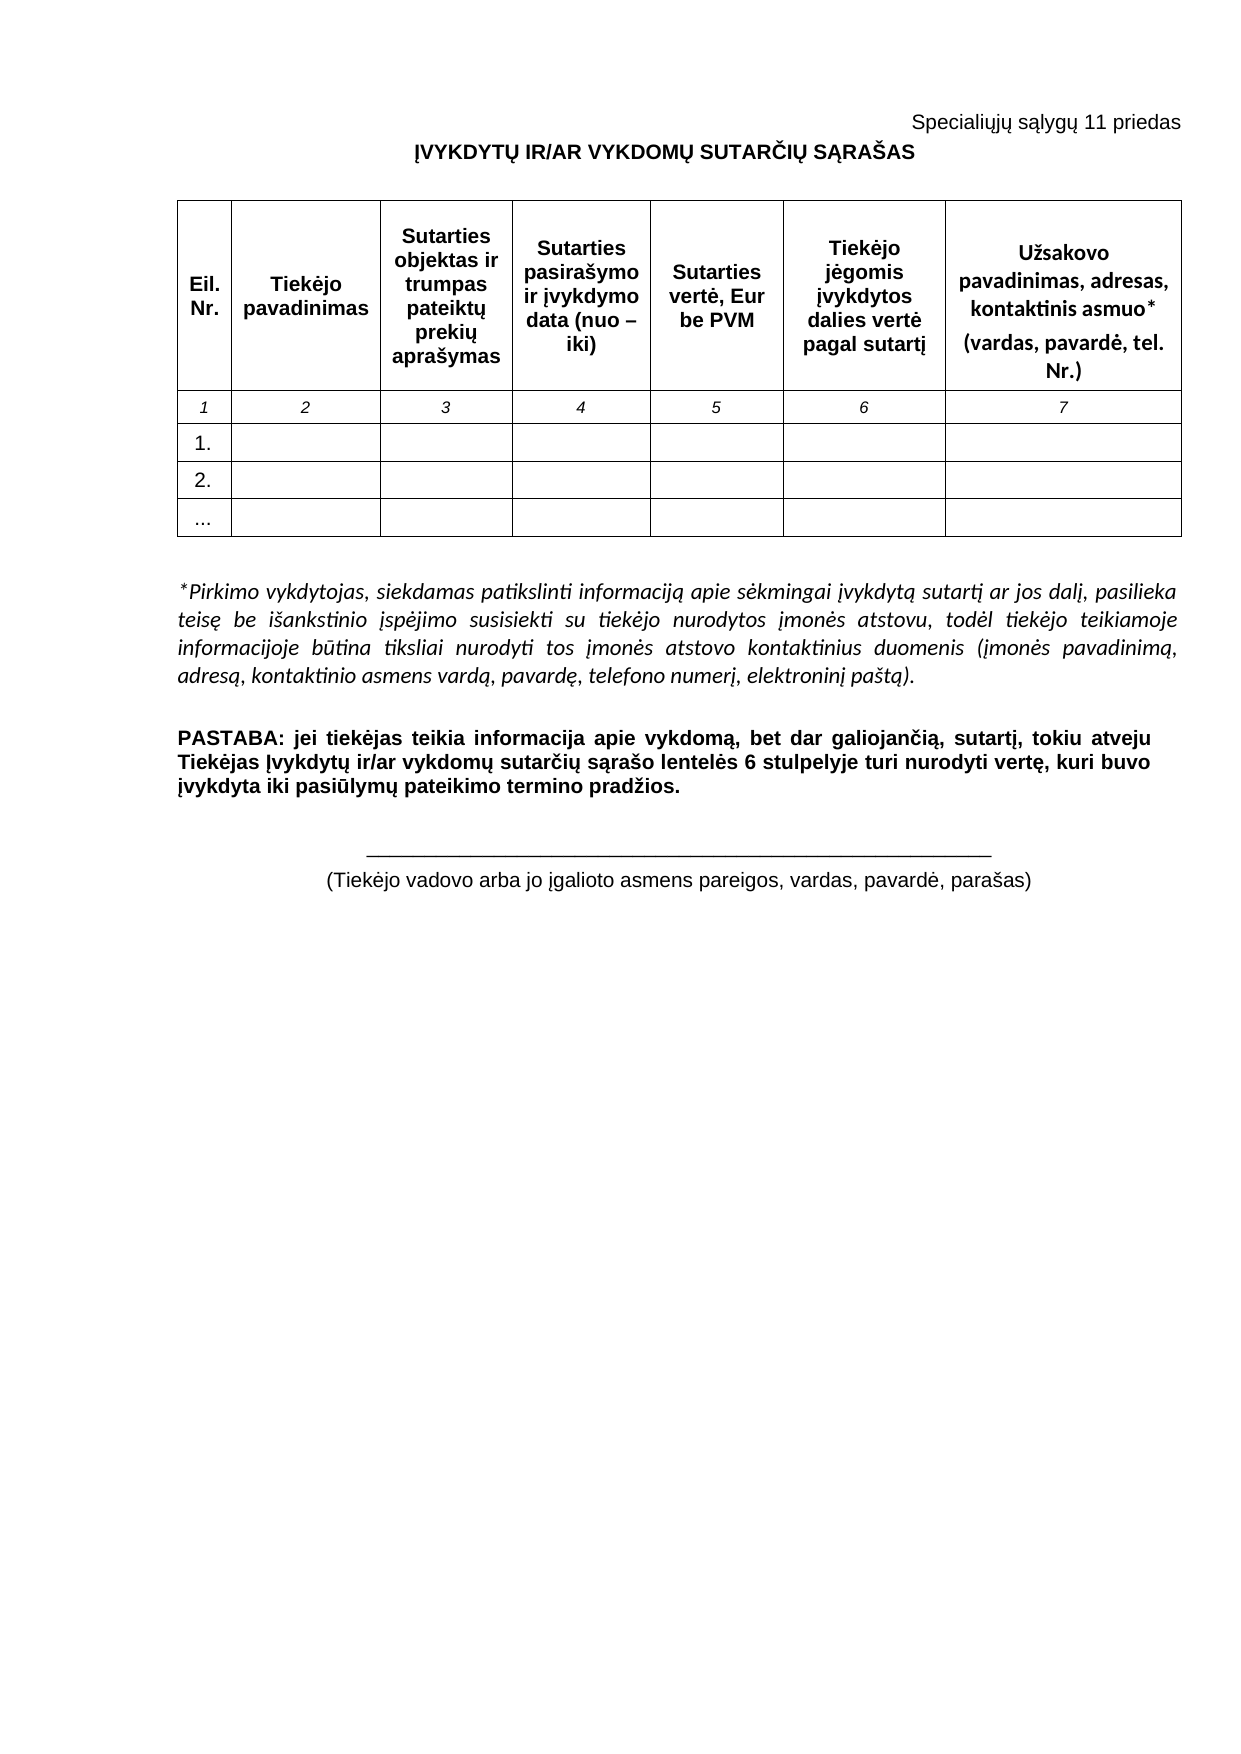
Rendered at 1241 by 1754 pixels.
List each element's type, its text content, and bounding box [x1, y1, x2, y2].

table_header Užsakovo pavadinimas, adresas, kontaktinis asmuo* (vardas, pavardė, tel. Nr.) [946, 201, 1181, 390]
table_cell 1 [178, 391, 231, 423]
text PASTABA: jei tiekėjas teikia informacija apie vykdomą, bet dar galiojančią, sutartį, tokiu atveju Tiekėjas Įvykdytų ir/ar vykdomų sutarčių sąrašo lentelės 6 stulpelyje turi nurodyti vertę, kuri buvo įvykdyta iki pasiūlymų pateikimo termino pradžios. [177, 726, 1152, 798]
text ______________________________________________________ [177, 834, 1181, 858]
table_cell 1. [178, 424, 231, 461]
table_cell [232, 499, 380, 536]
table_header Tiekėjo pavadinimas [232, 201, 380, 390]
table_cell ... [178, 499, 231, 536]
table_cell [513, 499, 650, 536]
table_cell 3 [381, 391, 512, 423]
table_header Eil. Nr. [178, 201, 231, 390]
table_cell [784, 499, 945, 536]
text (Tiekėjo vadovo arba jo įgalioto asmens pareigos, vardas, pavardė, parašas) [177, 868, 1181, 892]
table_cell [381, 499, 512, 536]
text *Pirkimo vykdytojas, siekdamas patikslinti informaciją apie sėkmingai įvykdytą sutartį ar jos dalį, pasilieka teisę be išankstinio įspėjimo susisiekti su tiekėjo nurodytos įmonės atstovu, todėl tiekėjo teikiamoje informacijoje būtina tiksliai nurodyti tos įmonės atstovo kontaktinius duomenis (įmonės pavadinimą, adresą, kontaktinio asmens vardą, pavardę, telefono numerį, elektroninį paštą). [177, 577, 1181, 689]
table_header Sutarties objektas ir trumpas pateiktų prekių aprašymas [381, 201, 512, 390]
table_header Tiekėjo jėgomis įvykdytos dalies vertė pagal sutartį [784, 201, 945, 390]
table_cell [513, 424, 650, 461]
table_cell [651, 462, 783, 498]
table_cell [651, 424, 783, 461]
table_cell [232, 424, 380, 461]
table_cell [232, 462, 380, 498]
table_cell [381, 462, 512, 498]
table_cell 6 [784, 391, 945, 423]
table_cell [381, 424, 512, 461]
table_cell 5 [651, 391, 783, 423]
table_cell 7 [946, 391, 1181, 423]
table_cell [784, 462, 945, 498]
table_cell 2 [232, 391, 380, 423]
table_cell [946, 424, 1181, 461]
table_cell 4 [513, 391, 650, 423]
table_cell [946, 462, 1181, 498]
text ĮVYKDYTŲ IR/AR VYKDOMŲ SUTARČIŲ SĄRAŠAS [177, 140, 1152, 164]
table_cell [784, 424, 945, 461]
table_cell 2. [178, 462, 231, 498]
text Specialiųjų sąlygų 11 priedas [177, 110, 1181, 134]
table_header Sutarties pasirašymo ir įvykdymo data (nuo – iki) [513, 201, 650, 390]
table_header Sutarties vertė, Eur be PVM [651, 201, 783, 390]
table_cell [946, 499, 1181, 536]
table_cell [513, 462, 650, 498]
table_cell [651, 499, 783, 536]
